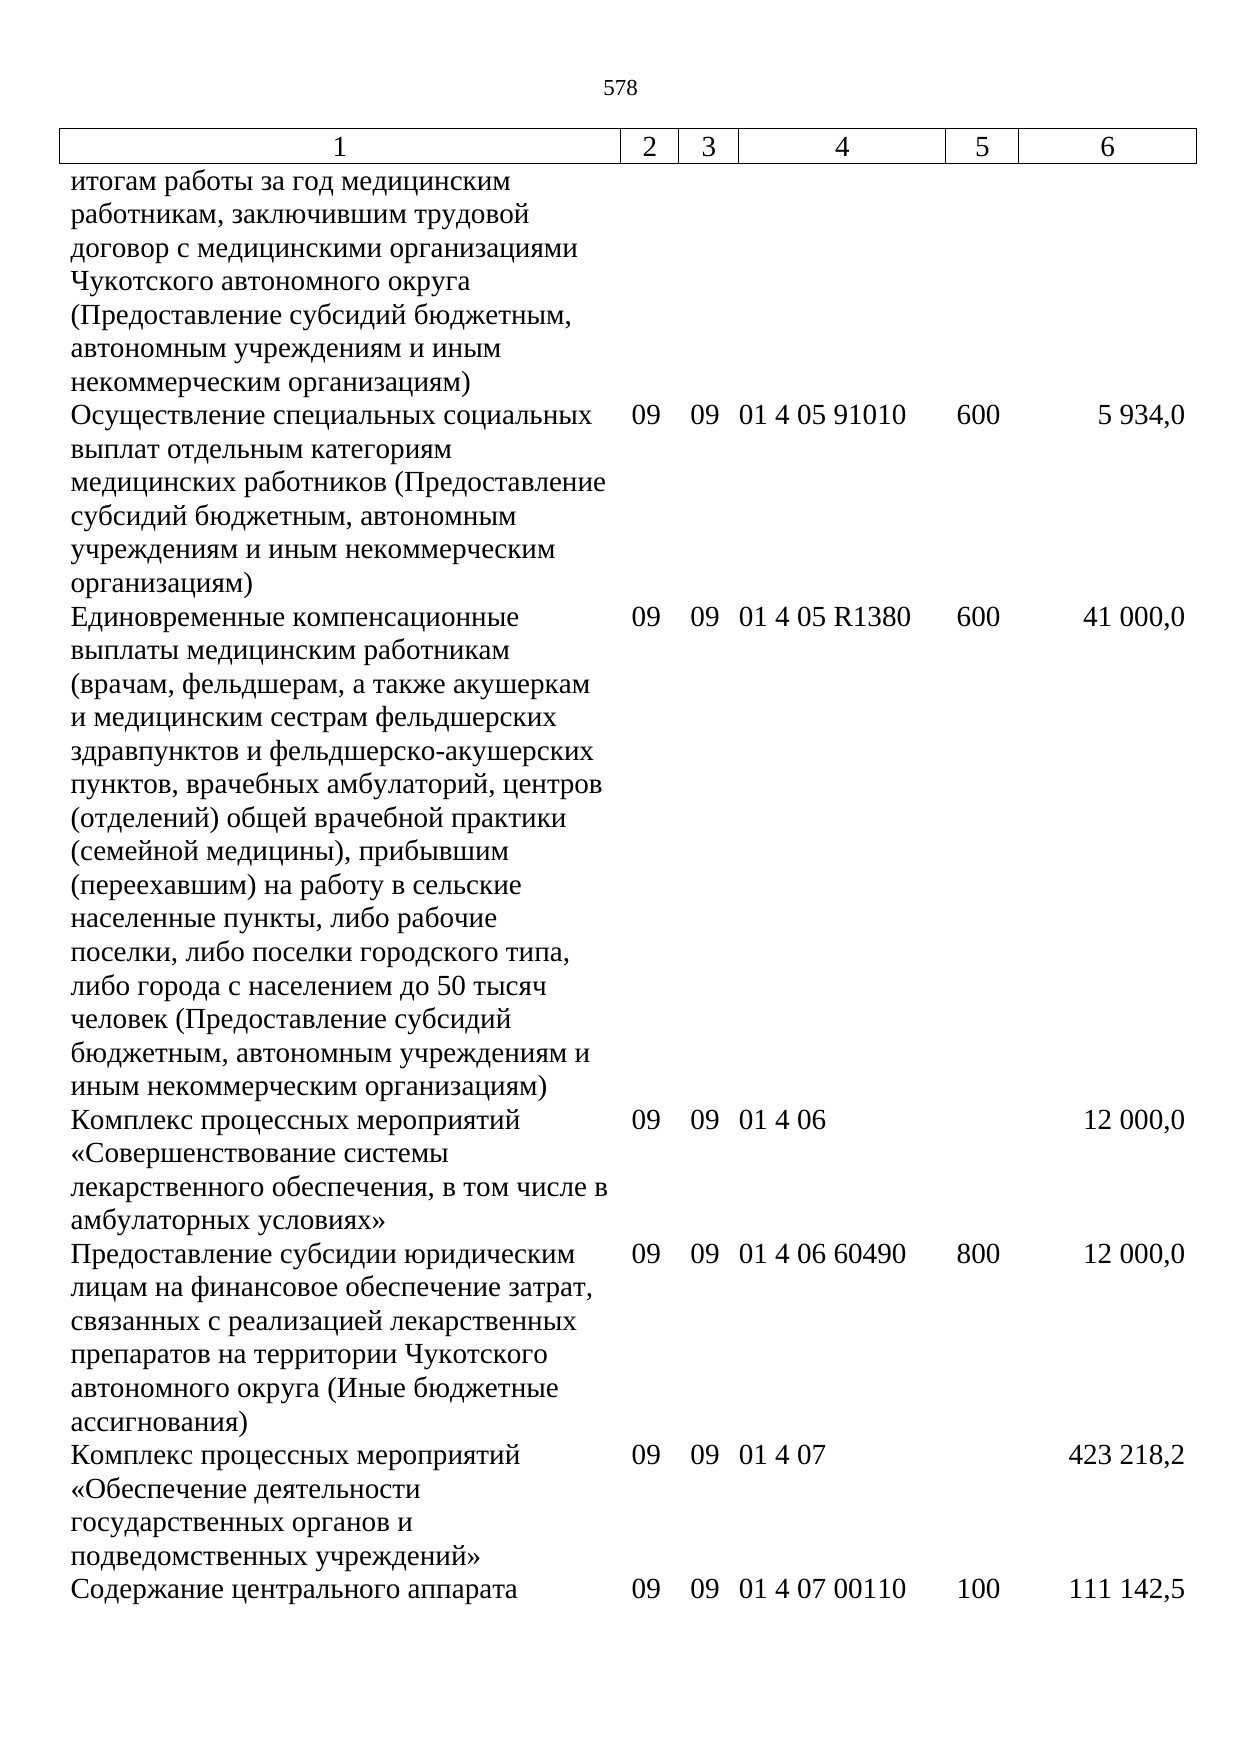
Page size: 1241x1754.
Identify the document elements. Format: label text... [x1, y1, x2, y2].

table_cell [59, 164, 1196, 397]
table_header 1 [60, 129, 620, 163]
table_header 3 [679, 129, 738, 163]
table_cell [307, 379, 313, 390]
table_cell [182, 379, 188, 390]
table_header 5 [946, 129, 1018, 163]
table_header 6 [1019, 129, 1196, 163]
table_header 2 [621, 129, 678, 163]
table_header 4 [739, 129, 945, 163]
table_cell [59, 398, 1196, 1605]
